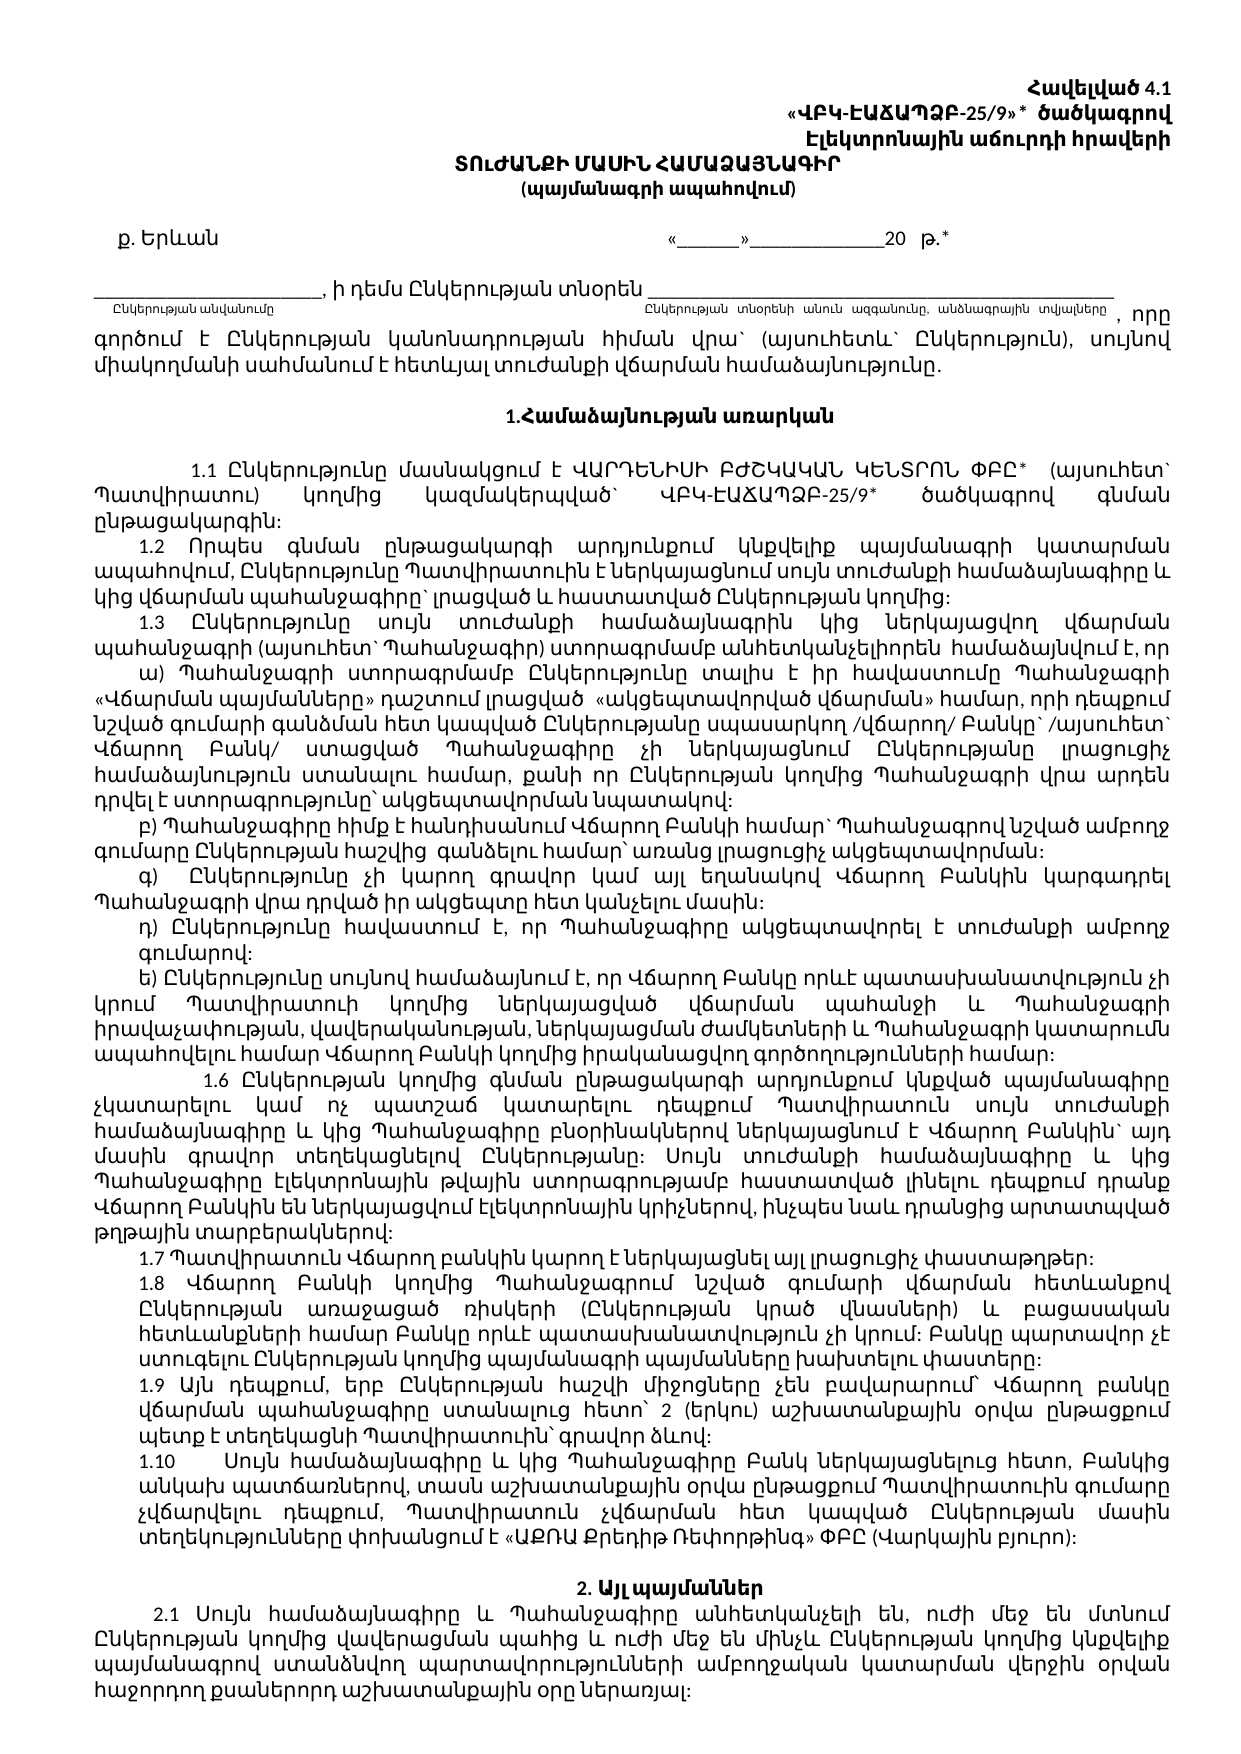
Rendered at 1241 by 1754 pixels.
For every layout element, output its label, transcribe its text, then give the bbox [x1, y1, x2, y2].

text 1.6 Ընկերության կողմից գնման ընթացակարգի արդյունքում կնքված պայմանագիրը չկատարելու կամ ոչ պատշաճ կատարելու դեպքում Պատվիրատուն սույն տուժանքի համաձայնագիրը և կից Պահանջագիրը բնօրինակներով ներկայացնում է Վճարող Բանկին` այդ մասին գրավոր տեղեկացնելով Ընկերությանը: Սույն տուժանքի համաձայնագիրը և կից Պահանջագիրը էլեկտրոնային թվային ստորագրությամբ հաստատված լինելու դեպքում դրանք Վճարող Բանկին են ներկայացվում էլեկտրոնային կրիչներով, ինչպես նաև դրանցից արտատպված թղթային տարբերակներով: [94, 1067, 1171, 1245]
text 1.8 Վճարող Բանկի կողմից Պահանջագրում նշված գումարի վճարման հետևանքով Ընկերության առաջացած ռիսկերի (Ընկերության կրած վնասների) և բացասական հետևանքների համար Բանկը որևէ պատասխանատվություն չի կրում: Բանկը պարտավոր չէ ստուգելու Ընկերության կողմից պայմանագրի պայմանները խախտելու փաստերը: [138, 1270, 1171, 1372]
text 1.Համաձայնության առարկան [169, 403, 1171, 428]
text Հավելված 4.1 [94, 75, 1171, 100]
text 1.9 Այն դեպքում, երբ Ընկերության հաշվի միջոցները չեն բավարարում՝ Վճարող բանկը վճարման պահանջագիրը ստանալուց հետո՝ 2 (երկու) աշխատանքային օրվա ընթացքում պետք է տեղեկացնի Պատվիրատուին՝ գրավոր ձևով: [138, 1372, 1171, 1448]
text ա) Պահանջագրի ստորագրմամբ Ընկերությունը տալիս է իր հավաստումը Պահանջագրի «Վճարման պայմանները» դաշտում լրացված «ակցեպտավորված վճարման» համար, որի դեպքում նշված գումարի գանձման հետ կապված Ընկերությանը սպասարկող /վճարող/ Բանկը` /այսուհետ` Վճարող Բանկ/ ստացված Պահանջագիրը չի ներկայացնում Ընկերությանը լրացուցիչ համաձայնություն ստանալու համար, քանի որ Ընկերության կողմից Պահանջագրի վրա արդեն դրվել է ստորագրությունը՝ ակցեպտավորման նպատակով: [94, 660, 1171, 813]
text Ընկերության անվանումը Ընկերության տնօրենի անուն ազգանունը, անձնագրային տվյալները , որը գործում է Ընկերության կանոնադրության հիման վրա` (այսուհետև` Ընկերություն), սույնով միակողմանի սահմանում է հետևյալ տուժանքի վճարման համաձայնությունը. [94, 301, 1171, 377]
text դ) Ընկերությունը հավաստում է, որ Պահանջագիրը ակցեպտավորել է տուժանքի ամբողջ գումարով: [138, 914, 1171, 965]
text (պայմանագրի ապահովում) [94, 177, 1171, 199]
text 1.1 Ընկերությունը մասնակցում է ՎԱՐԴԵՆԻՍԻ ԲԺՇԿԱԿԱՆ ԿԵՆՏՐՈՆ ՓԲԸ* (այսուհետ` Պատվիրատու) կողմից կազմակերպված` ՎԲԿ-ԷԱՃԱՊՁԲ-25/9* ծածկագրով գնման ընթացակարգին: [94, 457, 1171, 533]
text 1.7 Պատվիրատուն Վճարող բանկին կարող է ներկայացնել այլ լրացուցիչ փաստաթղթեր: [138, 1245, 1171, 1270]
text 1.2 Որպես գնման ընթացակարգի արդյունքում կնքվելիք պայմանագրի կատարման ապահովում, Ընկերությունը Պատվիրատուին է ներկայացնում սույն տուժանքի համաձայնագիրը և կից վճարման պահանջագիրը` լրացված և հաստատված Ընկերության կողմից: [94, 533, 1171, 609]
text ՏՈւԺԱՆՔԻ ՄԱՍԻՆ ՀԱՄԱՁԱՅՆԱԳԻՐ [94, 151, 1171, 177]
text «ՎԲԿ-ԷԱՃԱՊՁԲ-25/9»* ծածկագրով [94, 100, 1171, 126]
text 2. Այլ պայմաններ [169, 1575, 1171, 1601]
text Էլեկտրոնային աճուրդի հրավերի [94, 126, 1171, 151]
text 2.1 Սույն համաձայնագիրը և Պահանջագիրը անհետկանչելի են, ուժի մեջ են մտնում Ընկերության կողմից վավերացման պահից և ուժի մեջ են մինչև Ընկերության կողմից կնքվելիք պայմանագրով ստանձնվող պարտավորությունների ամբողջական կատարման վերջին օրվան հաջորդող քսաներորդ աշխատանքային օրը ներառյալ: [94, 1601, 1171, 1702]
text 1.10 Սույն համաձայնագիրը և կից Պահանջագիրը Բանկ ներկայացնելուց հետո, Բանկից անկախ պատճառներով, տասն աշխատանքային օրվա ընթացքում Պատվիրատուին գումարը չվճարվելու դեպքում, Պատվիրատուն չվճարման հետ կապված Ընկերության մասին տեղեկությունները փոխանցում է «ԱՔՌԱ Քրեդիթ Ռեփորթինգ» ՓԲԸ (Վարկային բյուրո): [138, 1448, 1171, 1550]
text ______________________, ի դեմս Ընկերության տնօրեն _____________________________________________ [94, 276, 1171, 301]
text ք. Երևան «______»_____________20 թ.* [94, 225, 1171, 250]
text 1.3 Ընկերությունը սույն տուժանքի համաձայնագրին կից ներկայացվող վճարման պահանջագրի (այսուհետ` Պահանջագիր) ստորագրմամբ անհետկանչելիորեն համաձայնվում է, որ [94, 609, 1171, 660]
text գ) Ընկերությունը չի կարող գրավոր կամ այլ եղանակով Վճարող Բանկին կարգադրել Պահանջագրի վրա դրված իր ակցեպտը հետ կանչելու մասին: [94, 864, 1171, 914]
text բ) Պահանջագիրը հիմք է հանդիսանում Վճարող Բանկի համար` Պահանջագրով նշված ամբողջ գումարը Ընկերության հաշվից գանձելու համար՝ առանց լրացուցիչ ակցեպտավորման: [94, 813, 1171, 864]
text ե) Ընկերությունը սույնով համաձայնում է, որ Վճարող Բանկը որևէ պատասխանատվություն չի կրում Պատվիրատուի կողմից ներկայացված վճարման պահանջի և Պահանջագրի իրավաչափության, վավերականության, ներկայացման ժամկետների և Պահանջագրի կատարումն ապահովելու համար Վճարող Բանկի կողմից իրականացվող գործողությունների համար: [94, 965, 1171, 1067]
